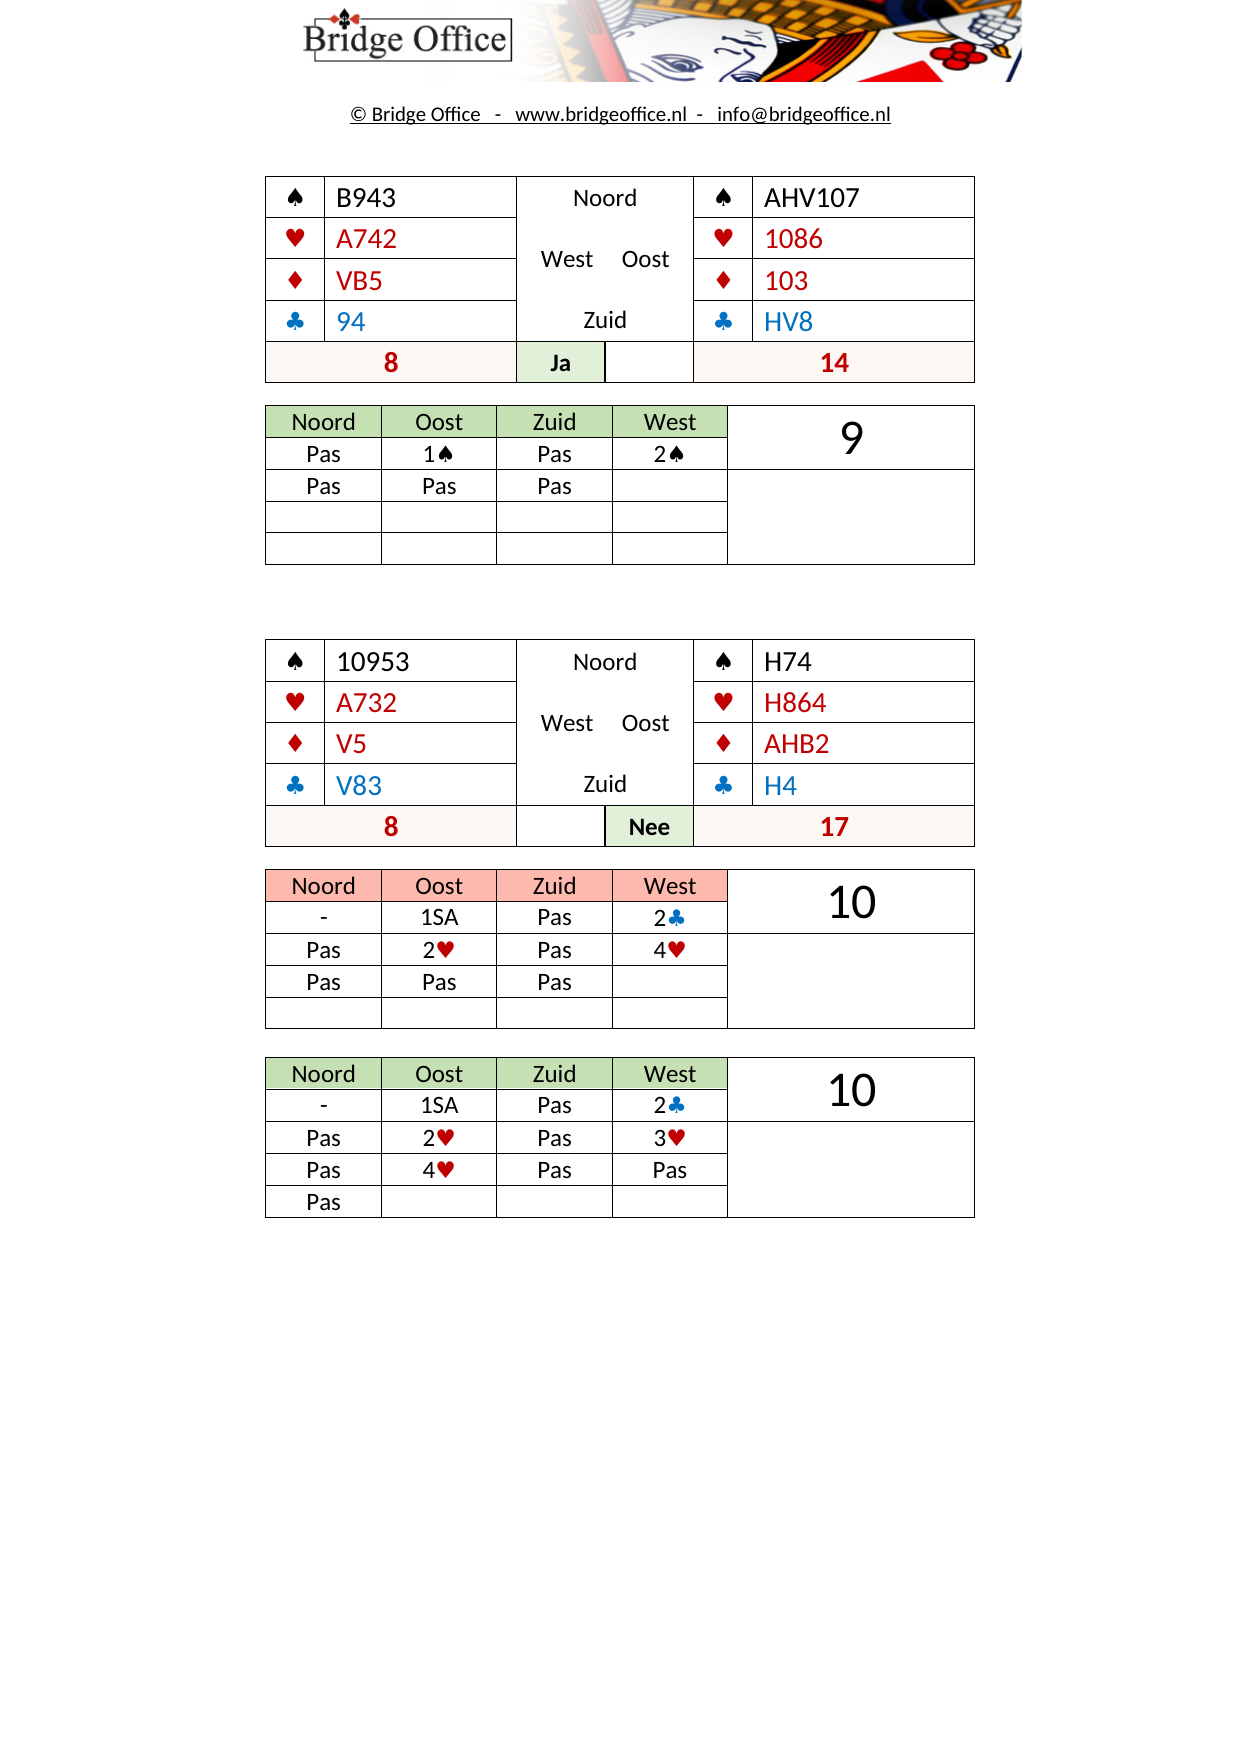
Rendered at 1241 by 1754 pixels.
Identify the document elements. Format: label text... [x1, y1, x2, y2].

table_cell [382, 533, 496, 564]
table_cell Pas [497, 1122, 612, 1153]
table_cell 17 [694, 806, 974, 846]
table_cell Pas [266, 1154, 381, 1185]
table_header AHV107 [753, 177, 974, 217]
table_cell Pas [497, 966, 612, 997]
table_cell ♦ [694, 723, 752, 763]
table_cell ♥ [266, 682, 324, 722]
table_cell Pas [382, 966, 496, 997]
table_header West [613, 870, 727, 901]
table_cell [382, 1186, 496, 1217]
table_cell [382, 502, 496, 532]
table_cell ♥ [694, 218, 752, 258]
table_cell [497, 998, 612, 1028]
table_cell Pas [266, 1186, 381, 1217]
table_cell H864 [753, 682, 974, 722]
table_cell ♣ [694, 301, 752, 341]
table_cell A742 [325, 218, 516, 258]
table_header Noord West Oost Zuid [517, 177, 693, 341]
table_cell Pas [266, 1122, 381, 1153]
table_header 10 [728, 1058, 974, 1121]
table_cell ♣ [694, 764, 752, 805]
table_cell A732 [325, 682, 516, 722]
table_cell 2♣ [613, 1090, 727, 1121]
table_cell ♦ [266, 723, 324, 763]
table_cell VB5 [325, 259, 516, 299]
table_cell 14 [694, 342, 974, 382]
table_cell [497, 1186, 612, 1217]
table_cell 2♠ [613, 438, 727, 469]
table_cell ♣ [266, 301, 324, 341]
table_header 10953 [325, 640, 516, 681]
table_header West [613, 406, 727, 437]
table_header Oost [382, 870, 496, 901]
table_header ♠ [694, 177, 752, 217]
table_cell 4♥ [382, 1154, 496, 1185]
table_cell 8 [266, 806, 516, 846]
table_cell 2♣ [613, 902, 727, 933]
table_cell [613, 1186, 727, 1217]
table_cell H4 [753, 764, 974, 805]
table_cell ♥ [266, 218, 324, 258]
table_header Oost [382, 1058, 496, 1088]
table_cell ♣ [266, 764, 324, 805]
table_cell [266, 998, 381, 1028]
table_header Oost [382, 406, 496, 437]
table_cell [517, 806, 604, 846]
table_header Zuid [497, 870, 612, 901]
table_cell ♦ [266, 259, 324, 299]
table_cell Ja [517, 342, 604, 382]
table_cell Pas [497, 1090, 612, 1121]
table_cell ♦ [694, 259, 752, 299]
table_cell [613, 966, 727, 997]
table_cell AHB2 [753, 723, 974, 763]
table_cell Pas [613, 1154, 727, 1185]
table_cell V83 [325, 764, 516, 805]
table_cell 94 [325, 301, 516, 341]
table_cell V5 [325, 723, 516, 763]
table_header Noord [266, 1058, 381, 1088]
table_cell 2♥ [382, 934, 496, 965]
table_cell HV8 [753, 301, 974, 341]
table_cell [613, 502, 727, 532]
table_cell 4♥ [613, 934, 727, 965]
table_header Noord West Oost Zuid [517, 640, 693, 805]
table_cell Pas [266, 966, 381, 997]
table_cell Pas [497, 934, 612, 965]
table_header ♠ [266, 177, 324, 217]
table_cell [613, 998, 727, 1028]
table_cell [497, 502, 612, 532]
table_cell [613, 533, 727, 564]
table_cell 3♥ [613, 1122, 727, 1153]
table_cell [728, 470, 974, 564]
table_cell Pas [382, 470, 496, 501]
table_header ♠ [694, 640, 752, 681]
table_cell [613, 470, 727, 501]
table_header West [613, 1058, 727, 1088]
table_header 9 [728, 406, 974, 469]
picture [276, 0, 1022, 82]
table_header Noord [266, 406, 381, 437]
table_header ♠ [266, 640, 324, 681]
table_cell [266, 533, 381, 564]
table_header Zuid [497, 406, 612, 437]
table_cell 1SA [382, 1090, 496, 1121]
table_cell Pas [266, 438, 381, 469]
table_cell Pas [266, 470, 381, 501]
table_cell 8 [266, 342, 516, 382]
table_cell Pas [266, 934, 381, 965]
table_cell [497, 533, 612, 564]
table_cell Pas [497, 1154, 612, 1185]
table_cell Pas [497, 902, 612, 933]
table_header H74 [753, 640, 974, 681]
table_header 10 [728, 870, 974, 933]
table_cell 2♥ [382, 1122, 496, 1153]
table_header Zuid [497, 1058, 612, 1088]
table_cell - [266, 1090, 381, 1121]
table_cell 103 [753, 259, 974, 299]
table_cell [266, 502, 381, 532]
table_cell Pas [497, 470, 612, 501]
table_cell Nee [606, 806, 693, 846]
table_cell - [266, 902, 381, 933]
table_cell 1086 [753, 218, 974, 258]
table_header B943 [325, 177, 516, 217]
table_cell ♥ [694, 682, 752, 722]
table_header Noord [266, 870, 381, 901]
table_cell [728, 934, 974, 1028]
table_cell [606, 342, 693, 382]
table_cell 1SA [382, 902, 496, 933]
table_cell [728, 1122, 974, 1217]
table_cell [382, 998, 496, 1028]
table_cell 1♠ [382, 438, 496, 469]
table_cell Pas [497, 438, 612, 469]
